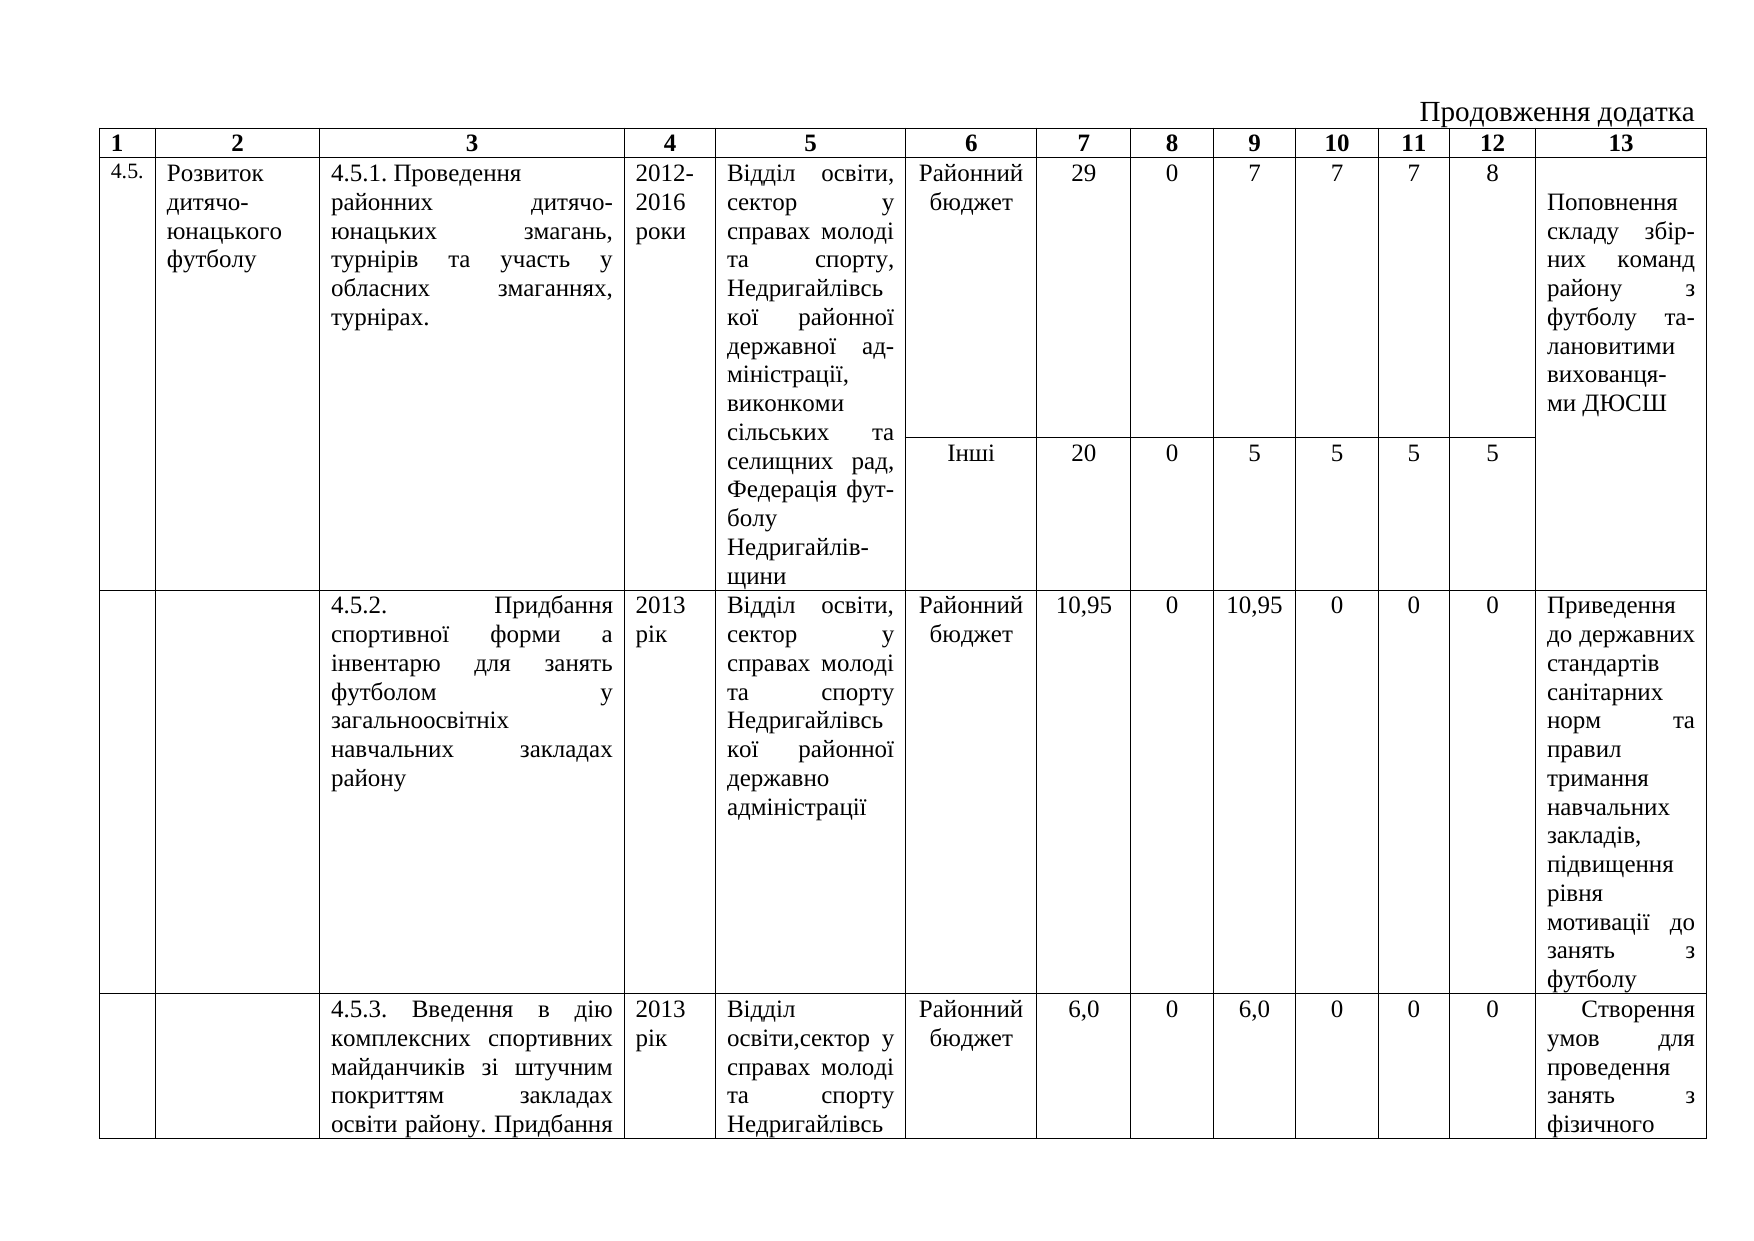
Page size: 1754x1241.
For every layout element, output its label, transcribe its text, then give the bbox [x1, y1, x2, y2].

table_cell Районний бюджет [906, 158, 1036, 437]
table_cell 2 [156, 129, 319, 157]
table_header Продовження додатка [99, 94, 1706, 127]
table_cell 12 [1450, 129, 1535, 157]
table_cell 5 [1296, 438, 1378, 589]
table_cell 7 [1037, 129, 1130, 157]
table_cell 13 [1536, 129, 1706, 157]
table_cell 5 [1450, 438, 1535, 589]
table_cell 20 [1037, 438, 1130, 589]
table_cell 10 [1296, 129, 1378, 157]
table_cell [716, 994, 905, 1138]
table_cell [320, 994, 624, 1138]
table_cell Районний бюджет [906, 591, 1036, 993]
table_cell 4.5. [100, 158, 155, 589]
table_cell Розвиток дитячо-юнацького футболу [156, 158, 319, 589]
table_cell 7 [1214, 158, 1295, 437]
table_cell 0 [1450, 591, 1535, 993]
table_cell 5 [716, 129, 905, 157]
table_cell 0 [1450, 994, 1535, 1138]
table_cell 0 [1131, 438, 1213, 589]
table_cell 4.5.2. Придбання спортивної форми а інвентарю для занять футболом у загальноосвітніх навчальних закладах району [320, 591, 624, 993]
table_cell 10,95 [1037, 591, 1130, 993]
table_cell [100, 591, 155, 993]
table_cell 4.5.1. Проведення районних дитячо-юнацьких змагань, турнірів та участь у обласних змаганнях, турнірах. [320, 158, 624, 589]
table_cell 0 [1379, 994, 1449, 1138]
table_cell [1536, 994, 1706, 1138]
table_cell 0 [1131, 994, 1213, 1138]
table_cell 1 [100, 129, 155, 157]
table_cell Відділ освіти, сектор у справах молоді та спорту, Недригайлівської районної державної ад-міністрації, виконкоми сільських та селищних рад, Федерація фут-болу Недригайлів-щини [716, 158, 905, 589]
table_cell 0 [1379, 591, 1449, 993]
table_cell [156, 994, 319, 1138]
table_cell Приведення до державних стандартів санітарних норм та правил тримання навчальних закладів, підвищення рівня мотивації до занять з футболу [1536, 591, 1706, 993]
table_cell 6,0 [1037, 994, 1130, 1138]
table_cell 3 [320, 129, 624, 157]
table_cell 6,0 [1214, 994, 1295, 1138]
table_cell Відділ освіти, сектор у справах молоді та спорту Недригайлівської районної державно адміністрації [716, 591, 905, 993]
table_cell [156, 591, 319, 993]
table_cell 29 [1037, 158, 1130, 437]
table_cell 5 [1214, 438, 1295, 589]
table_cell 11 [1379, 129, 1449, 157]
table_cell 6 [906, 129, 1036, 157]
table_cell [100, 994, 155, 1138]
table_cell 0 [1131, 591, 1213, 993]
table_cell 4 [625, 129, 715, 157]
table_cell 10,95 [1214, 591, 1295, 993]
table_cell Районний бюджет [906, 994, 1036, 1138]
table_cell 5 [1379, 438, 1449, 589]
table_cell Інші [906, 438, 1036, 589]
table_cell Поповнення складу збір-них команд району з футболу та-лановитими вихованця-ми ДЮСШ [1536, 158, 1706, 589]
table_cell 7 [1296, 158, 1378, 437]
table_cell 8 [1131, 129, 1213, 157]
table_cell 9 [1214, 129, 1295, 157]
table_cell 0 [1296, 994, 1378, 1138]
table_cell 2012-2016 роки [625, 158, 715, 589]
table_cell 8 [1450, 158, 1535, 437]
table_cell 0 [1131, 158, 1213, 437]
table_cell 2013 рік [625, 591, 715, 993]
table_cell 2013 рік [625, 994, 715, 1138]
table_cell 7 [1379, 158, 1449, 437]
table_cell 0 [1296, 591, 1378, 993]
